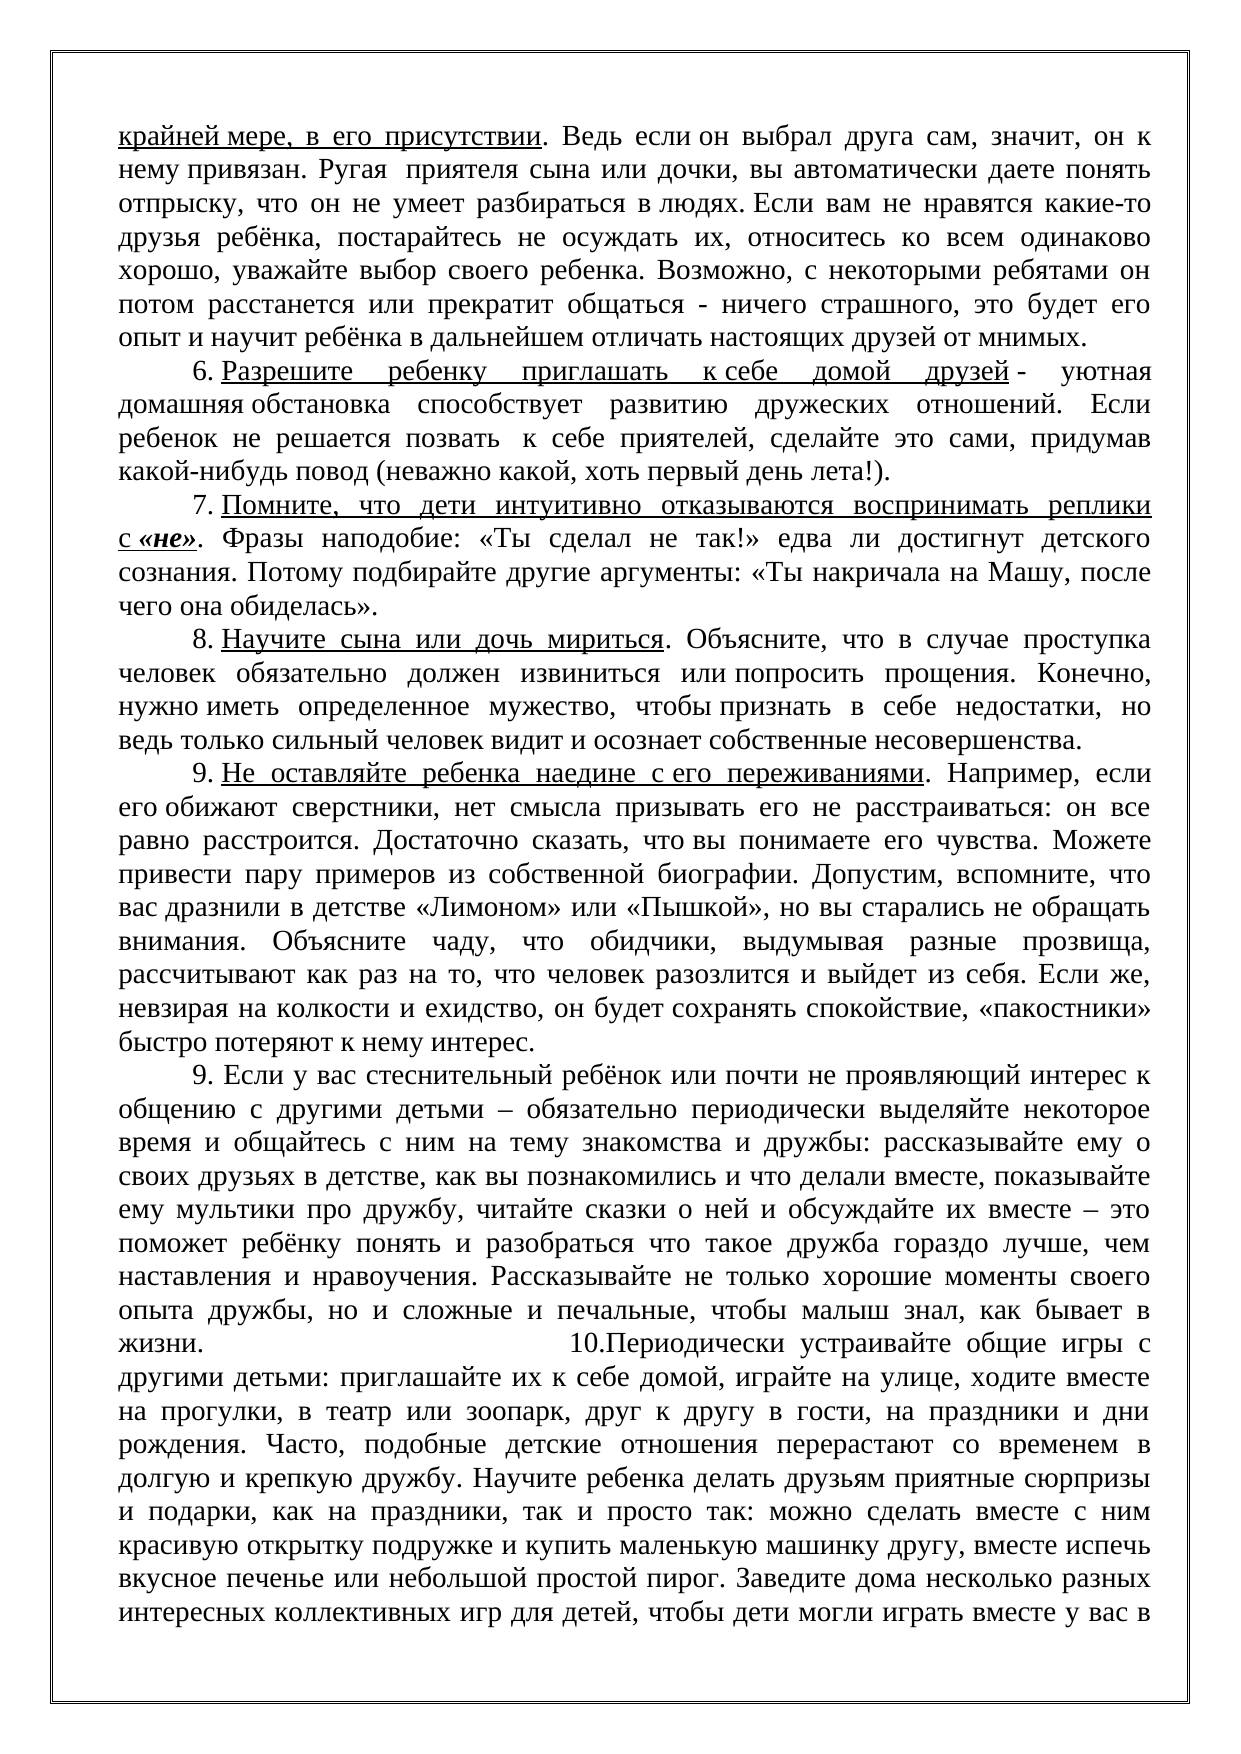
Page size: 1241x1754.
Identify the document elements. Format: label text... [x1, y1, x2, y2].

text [118, 1057, 1152, 1627]
text 7. Помните, что дети интуитивно отказываются воспринимать реплики с «не». Фразы наподобие: «Ты сделал не так!» едва ли достигнут детского сознания. Потому подбирайте другие аргументы: «Ты накричала на Машу, после чего она обиделась». [118, 487, 1152, 621]
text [118, 118, 1152, 353]
text 8. Научите сына или дочь мириться. Объясните, что в случае проступка человек обязательно должен извиниться или попросить прощения. Конечно, нужно иметь определенное мужество, чтобы признать в себе недостатки, но ведь только сильный человек видит и осознает собственные несовершенства. [118, 621, 1152, 755]
text 9. Не оставляйте ребенка наедине с его переживаниями. Например, если его обижают сверстники, нет смысла призывать его не расстраиваться: он все равно расстроится. Достаточно сказать, что вы понимаете его чувства. Можете привести пару примеров из собственной биографии. Допустим, вспомните, что вас дразнили в детстве «Лимоном» или «Пышкой», но вы старались не обращать внимания. Объясните чаду, что обидчики, выдумывая разные прозвища, рассчитывают как раз на то, что человек разозлится и выйдет из себя. Если же, невзирая на колкости и ехидство, он будет сохранять спокойствие, «пакостники» быстро потеряют к нему интерес. [118, 755, 1152, 1057]
text 6. Разрешите ребенку приглашать к себе домой друзей - уютная домашняя обстановка способствует развитию дружеских отношений. Если ребенок не решается позвать к себе приятелей, сделайте это сами, придумав какой-нибудь повод (неважно какой, хоть первый день лета!). [118, 353, 1152, 487]
